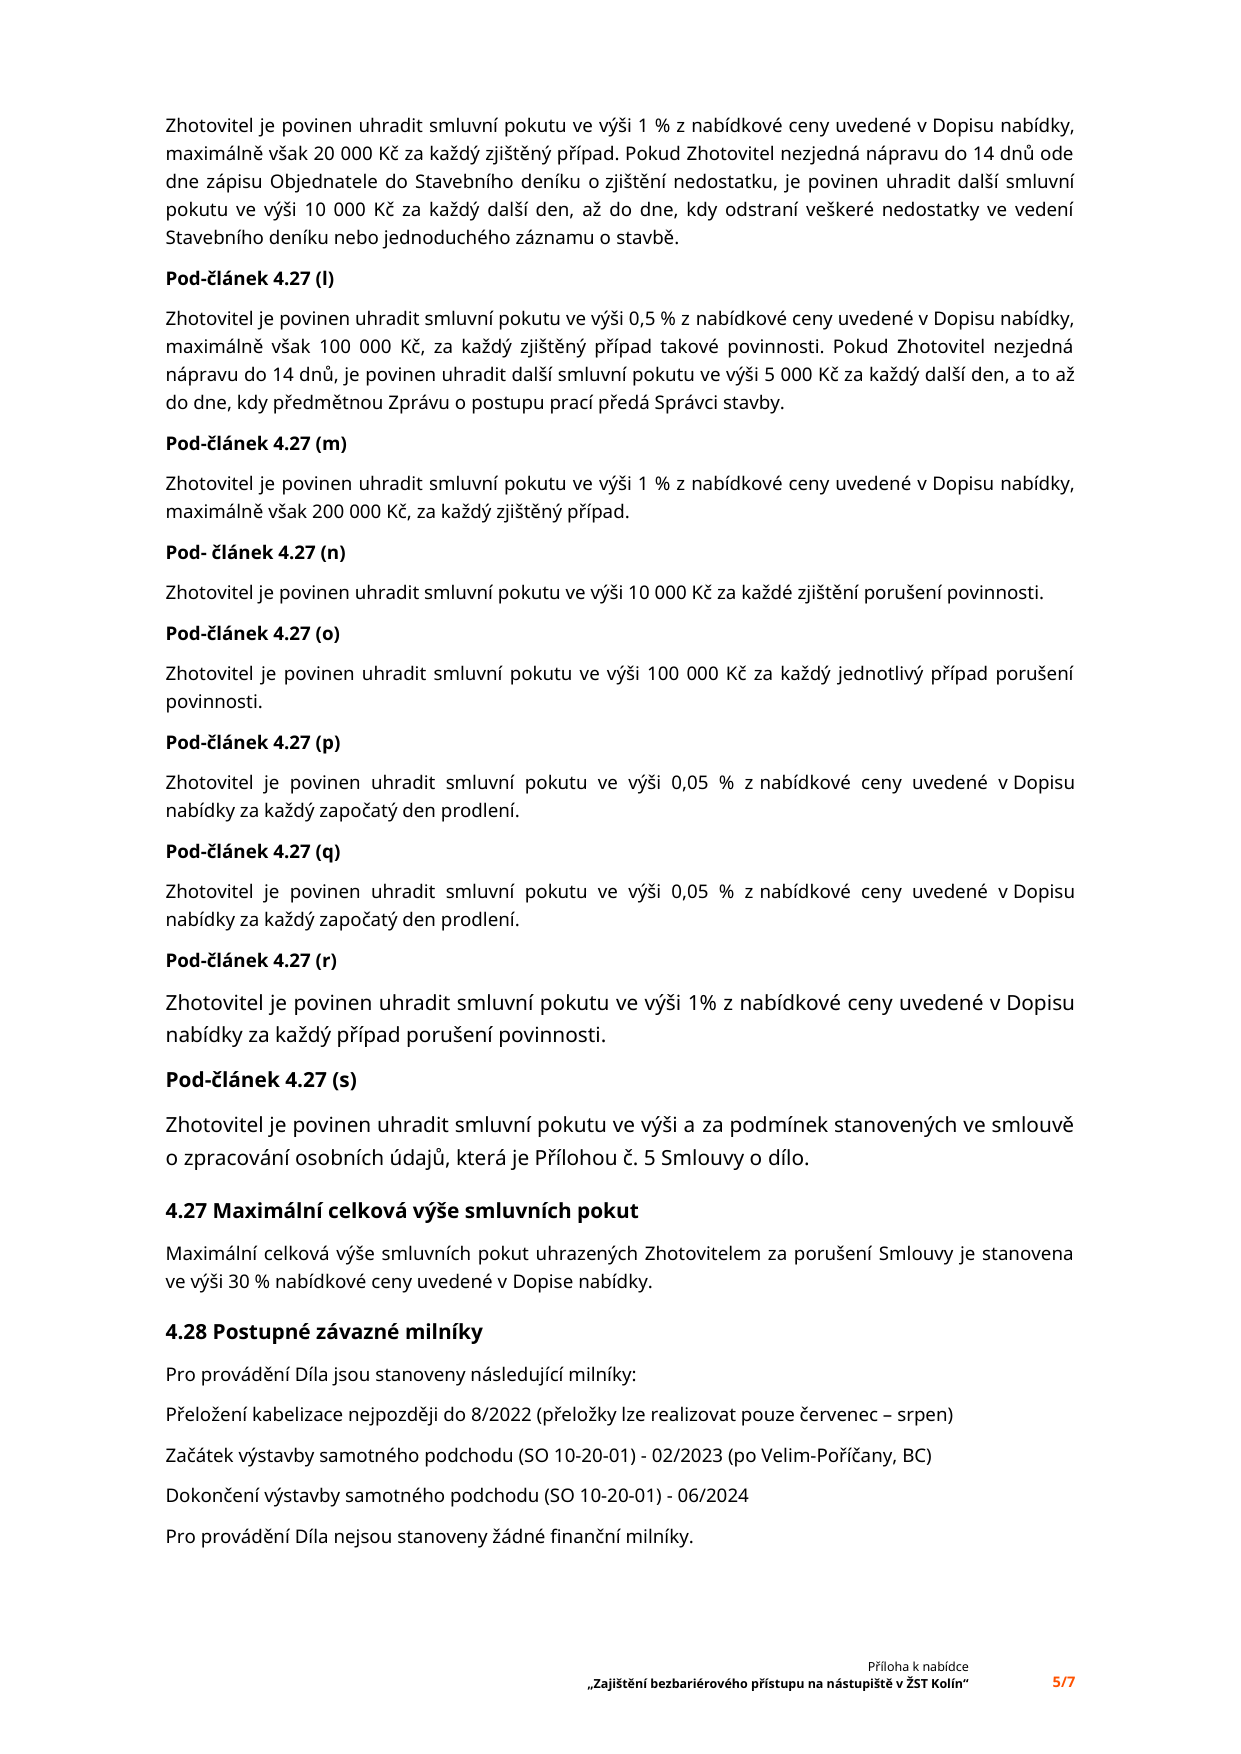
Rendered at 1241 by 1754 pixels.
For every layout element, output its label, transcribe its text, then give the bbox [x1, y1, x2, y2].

text Zhotovitel je povinen uhradit smluvní pokutu ve výši 10 000 Kč za každé zjištění porušení povinnosti. [165, 579, 1075, 605]
text Začátek výstavby samotného podchodu (SO 10-20-01) - 02/2023 (po Velim-Poříčany, BC) [165, 1442, 1075, 1467]
text Zhotovitel je povinen uhradit smluvní pokutu ve výši 1 % z nabídkové ceny uvedené v Dopisu nabídky, maximálně však 20 000 Kč za každý zjištěný případ. Pokud Zhotovitel nezjedná nápravu do 14 dnů ode dne zápisu Objednatele do Stavebního deníku o zjištění nedostatku, je povinen uhradit další smluvní pokutu ve výši 10 000 Kč za každý další den, až do dne, kdy odstraní veškeré nedostatky ve vedení Stavebního deníku nebo jednoduchého záznamu o stavbě. [165, 112, 1075, 250]
text Pod-článek 4.27 (p) [165, 729, 1075, 754]
text Pod-článek 4.27 (o) [165, 620, 1075, 646]
text Zhotovitel je povinen uhradit smluvní pokutu ve výši 0,5 % z nabídkové ceny uvedené v Dopisu nabídky, maximálně však 100 000 Kč, za každý zjištěný případ takové povinnosti. Pokud Zhotovitel nezjedná nápravu do 14 dnů, je povinen uhradit další smluvní pokutu ve výši 5 000 Kč za každý další den, a to až do dne, kdy předmětnou Zprávu o postupu prací předá Správci stavby. [165, 305, 1075, 415]
text Pod-článek 4.27 (s) [165, 1065, 1075, 1094]
text Pod- článek 4.27 (n) [165, 539, 1075, 564]
text Zhotovitel je povinen uhradit smluvní pokutu ve výši a za podmínek stanovených ve smlouvě o zpracování osobních údajů, která je Přílohou č. 5 Smlouvy o dílo. [165, 1111, 1075, 1172]
text Pod-článek 4.27 (q) [165, 838, 1075, 864]
text Pod-článek 4.27 (m) [165, 430, 1075, 455]
text Dokončení výstavby samotného podchodu (SO 10-20-01) - 06/2024 [165, 1482, 1075, 1508]
text 4.28 Postupné závazné milníky [165, 1317, 1075, 1346]
text Zhotovitel je povinen uhradit smluvní pokutu ve výši 0,05 % z nabídkové ceny uvedené v Dopisu nabídky za každý započatý den prodlení. [165, 879, 1075, 932]
text Pod-článek 4.27 (r) [165, 947, 1075, 973]
text 4.27 Maximální celková výše smluvních pokut [165, 1197, 1075, 1225]
text Zhotovitel je povinen uhradit smluvní pokutu ve výši 100 000 Kč za každý jednotlivý případ porušení povinnosti. [165, 661, 1075, 714]
text Pro provádění Díla jsou stanoveny následující milníky: [165, 1361, 1075, 1386]
text Maximální celková výše smluvních pokut uhrazených Zhotovitelem za porušení Smlouvy je stanovena ve výši 30 % nabídkové ceny uvedené v Dopise nabídky. [165, 1240, 1075, 1294]
text Zhotovitel je povinen uhradit smluvní pokutu ve výši 1 % z nabídkové ceny uvedené v Dopisu nabídky, maximálně však 200 000 Kč, za každý zjištěný případ. [165, 470, 1075, 524]
text Pod-článek 4.27 (l) [165, 265, 1075, 290]
text Zhotovitel je povinen uhradit smluvní pokutu ve výši 0,05 % z nabídkové ceny uvedené v Dopisu nabídky za každý započatý den prodlení. [165, 769, 1075, 823]
text Pro provádění Díla nejsou stanoveny žádné finanční milníky. [165, 1523, 1075, 1548]
text Zhotovitel je povinen uhradit smluvní pokutu ve výši 1% z nabídkové ceny uvedené v Dopisu nabídky za každý případ porušení povinnosti. [165, 988, 1075, 1049]
text Přeložení kabelizace nejpozději do 8/2022 (přeložky lze realizovat pouze červenec – srpen) [165, 1401, 1075, 1427]
